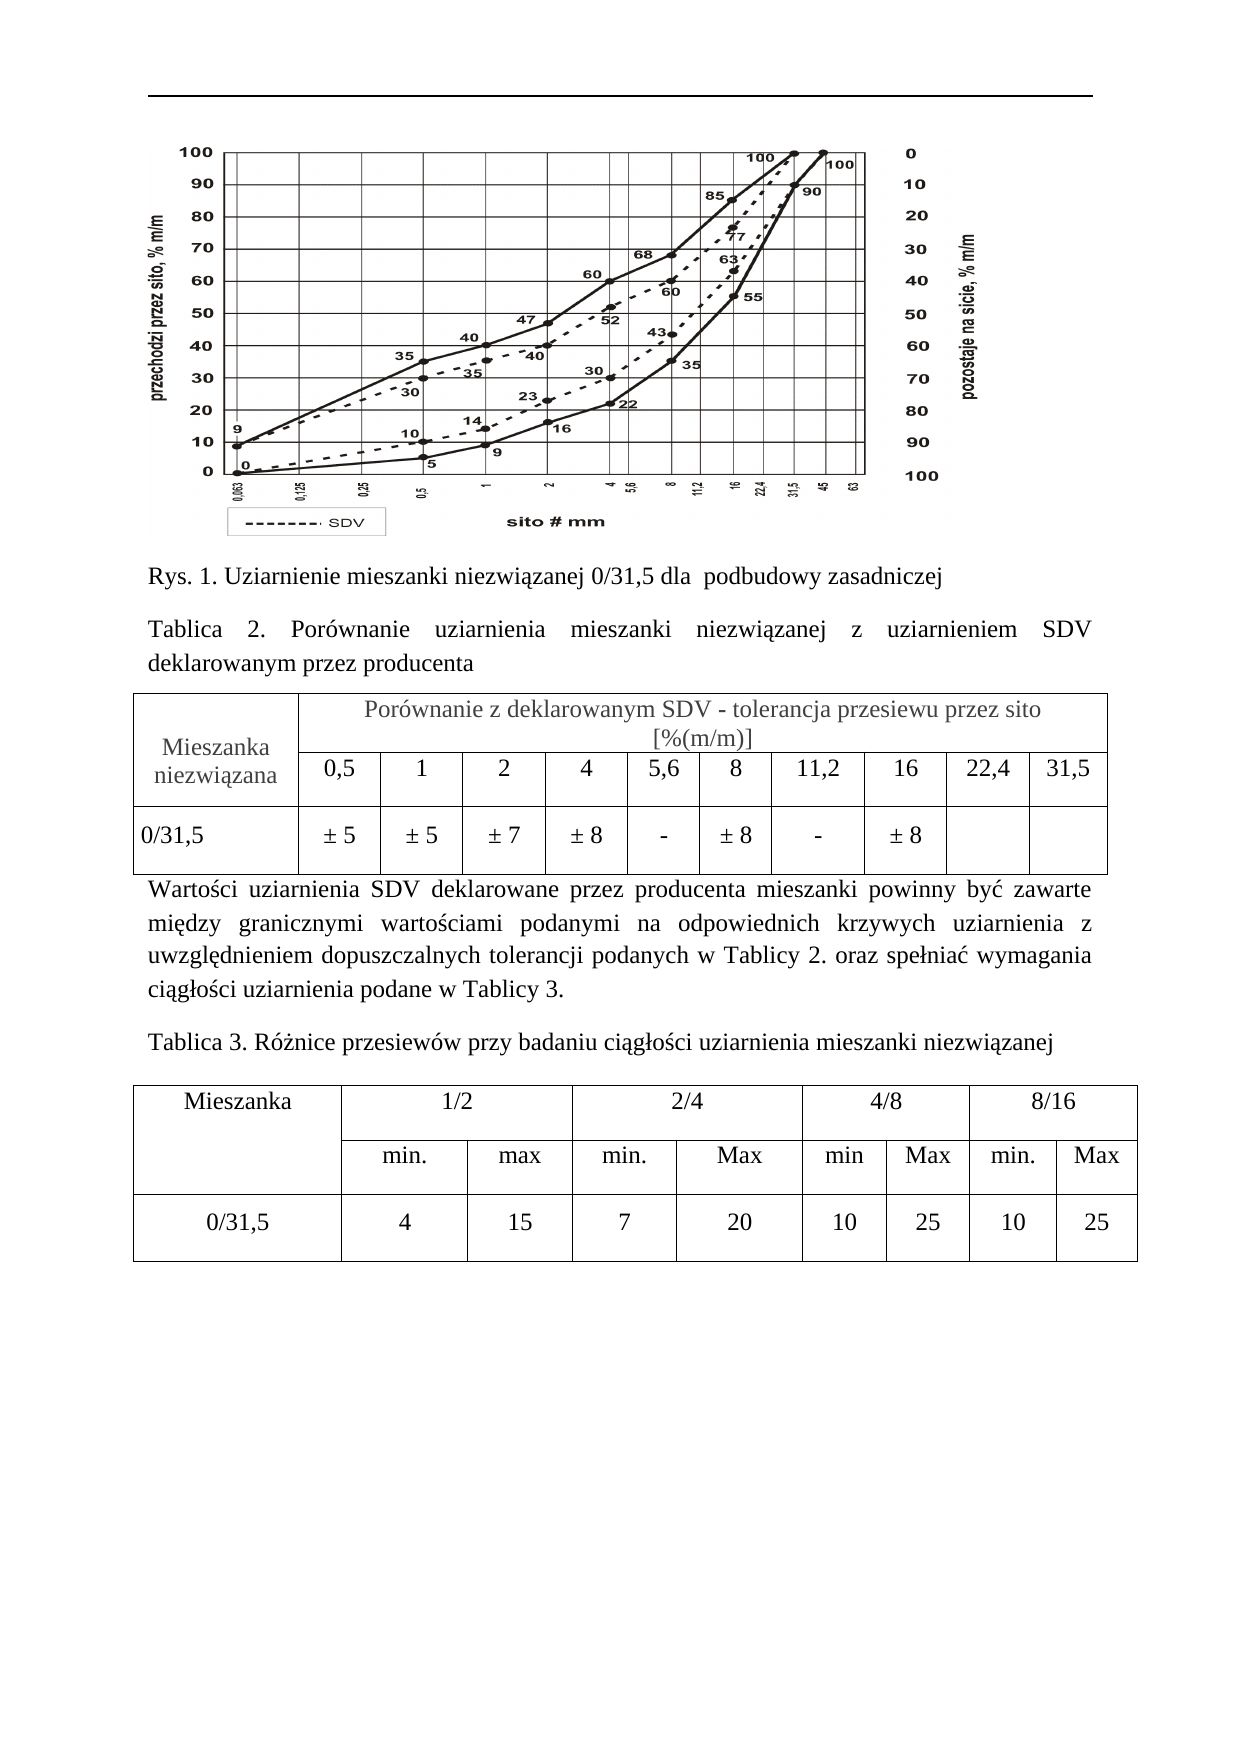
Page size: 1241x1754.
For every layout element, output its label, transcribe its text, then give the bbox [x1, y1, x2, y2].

text Wartości uziarnienia SDV deklarowane przez producenta mieszanki powinny być zawarte między granicznymi wartościami podanymi na odpowiednich krzywych uziarnienia z uwzględnieniem dopuszczalnych tolerancji podanych w Tablicy 2. oraz spełniać wymagania ciągłości uziarnienia podane w Tablicy 3. [148, 875, 1093, 1002]
table_header 4/8 [803, 1086, 969, 1139]
table_cell 31,5 [1030, 753, 1107, 806]
table_cell ± 8 [700, 807, 771, 873]
table_cell 10 [803, 1195, 886, 1261]
table_cell 0,5 [299, 753, 380, 806]
picture [147, 147, 978, 536]
table_header 8/16 [970, 1086, 1137, 1139]
text Tablica 3. Różnice przesiewów przy badaniu ciągłości uziarnienia mieszanki niezwiązanej [148, 1027, 1093, 1056]
table_cell 25 [887, 1195, 969, 1261]
table_cell [1030, 807, 1107, 873]
table_cell min. [342, 1141, 467, 1194]
table_cell 11,2 [772, 753, 864, 806]
table_header Mieszanka [134, 1086, 341, 1194]
table_header 2/4 [573, 1086, 802, 1139]
table_cell 7 [573, 1195, 676, 1261]
table_cell Max [677, 1141, 802, 1194]
table_cell ± 7 [463, 807, 545, 873]
table_cell 8 [700, 753, 771, 806]
table_cell Max [1057, 1141, 1137, 1194]
table_cell ± 8 [865, 807, 946, 873]
table_cell 22,4 [947, 753, 1029, 806]
table_cell 16 [865, 753, 946, 806]
table_cell 5,6 [628, 753, 699, 806]
table_cell 20 [677, 1195, 802, 1261]
table_cell 15 [468, 1195, 572, 1261]
table_cell 0/31,5 [134, 1195, 341, 1261]
table_cell 0/31,5 [134, 807, 298, 873]
table_cell 4 [546, 753, 627, 806]
table_cell 4 [342, 1195, 467, 1261]
table_cell ± 5 [381, 807, 462, 873]
table_cell ± 5 [299, 807, 380, 873]
table_cell - [628, 807, 699, 873]
table_cell min. [573, 1141, 676, 1194]
table_cell min [803, 1141, 886, 1194]
table_cell min. [970, 1141, 1056, 1194]
table_header 1/2 [342, 1086, 572, 1139]
table_cell max [468, 1141, 572, 1194]
table_header Porównanie z deklarowanym SDV - tolerancja przesiewu przez sito [%(m/m)] [299, 694, 1107, 752]
table_cell [947, 807, 1029, 873]
table_header Mieszanka niezwiązana [134, 694, 298, 806]
table_cell - [772, 807, 864, 873]
text Tablica 2. Porównanie uziarnienia mieszanki niezwiązanej z uziarnieniem SDV deklarowanym przez producenta [148, 614, 1093, 676]
table_cell 2 [463, 753, 545, 806]
text Rys. 1. Uziarnienie mieszanki niezwiązanej 0/31,5 dla podbudowy zasadniczej [148, 561, 1093, 589]
table_cell 10 [970, 1195, 1056, 1261]
table_cell 1 [381, 753, 462, 806]
table_cell ± 8 [546, 807, 627, 873]
table_cell 25 [1057, 1195, 1137, 1261]
table_cell Max [887, 1141, 969, 1194]
